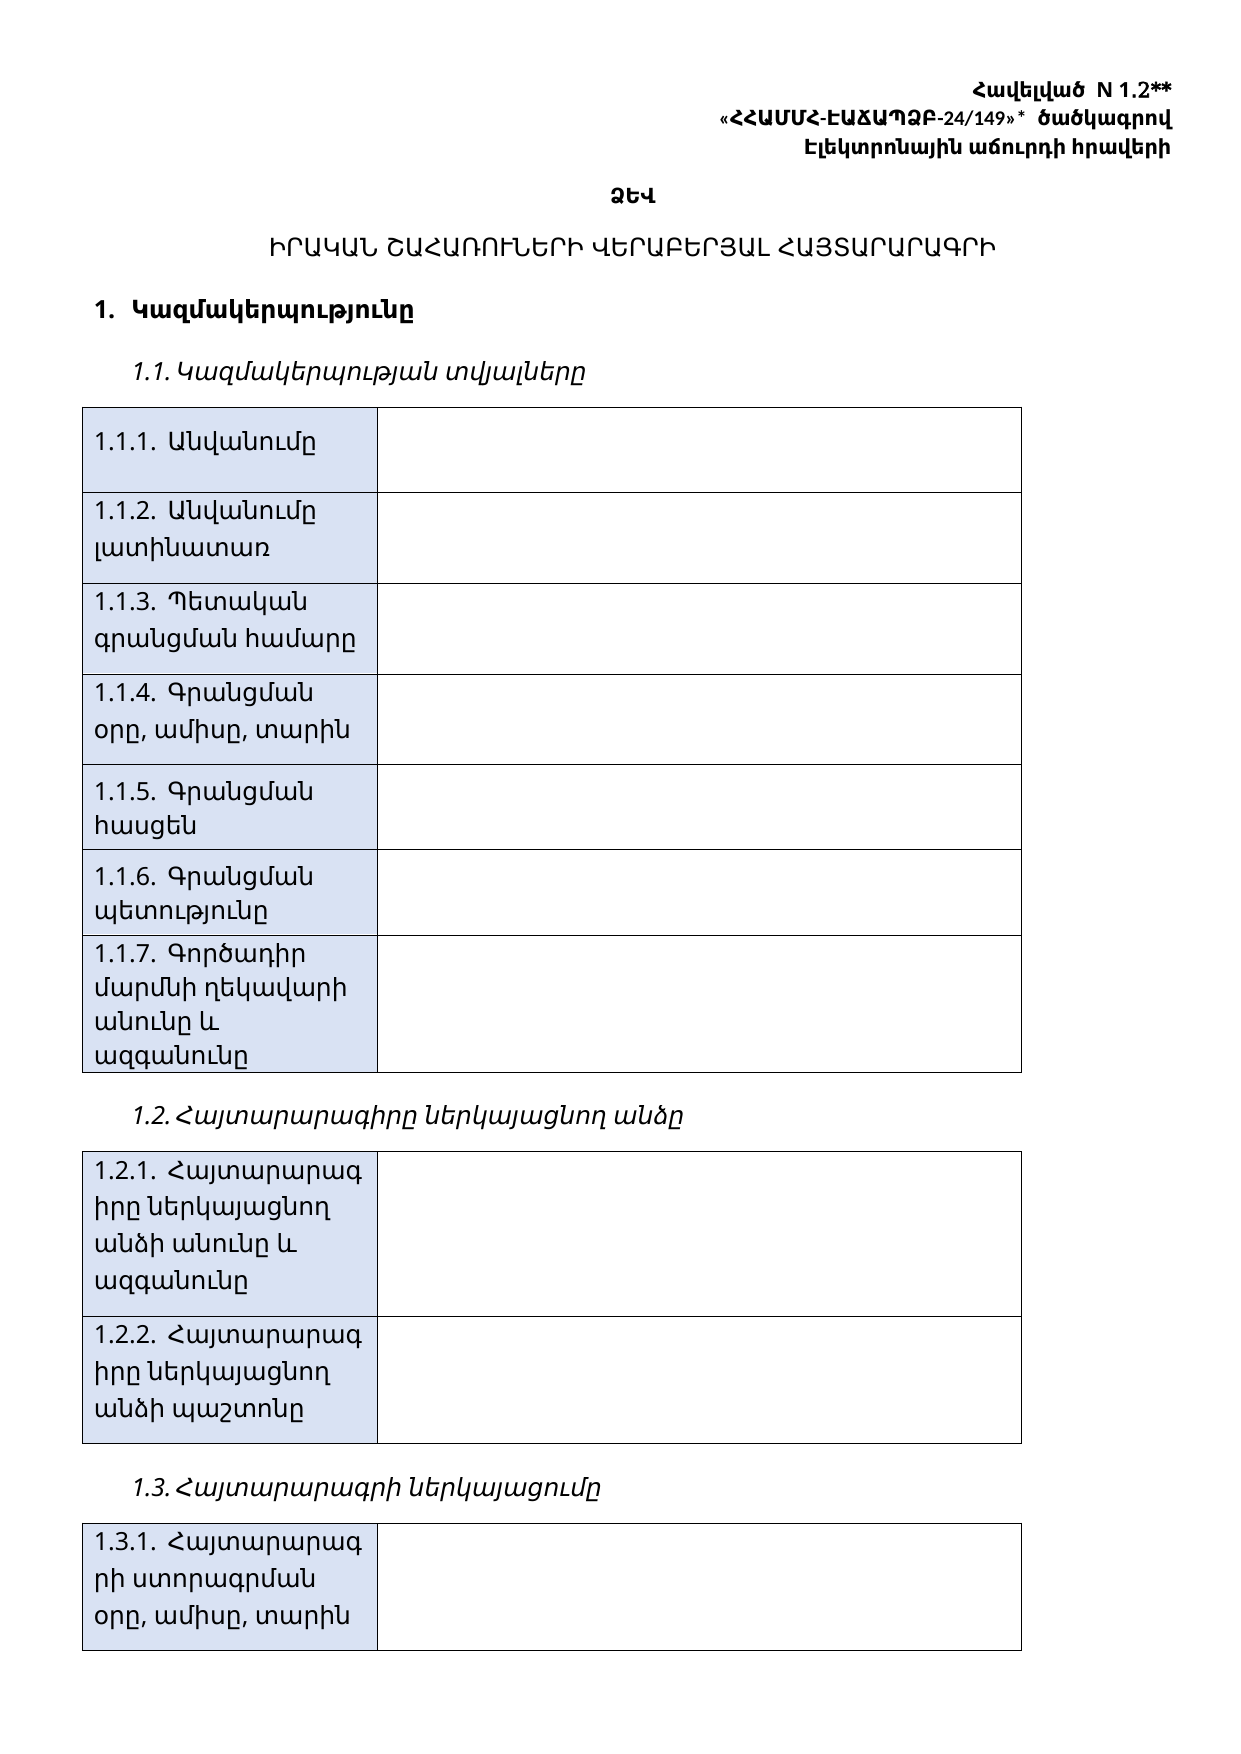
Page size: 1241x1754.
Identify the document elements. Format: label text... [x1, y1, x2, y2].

text Էլեկտրոնային աճուրդի հրավերի [94, 132, 1171, 160]
table_cell Անվանումը լատինատառ [83, 493, 377, 583]
table_cell [378, 493, 1021, 583]
table_cell Գործադիր մարմնի ղեկավարի անունը և ազգանունը [83, 936, 377, 1072]
text Հավելված N 1․2** [94, 75, 1171, 103]
table_cell Պետական գրանցման համարը [83, 584, 377, 673]
list Հայտարարագիրը ներկայացնող անձը [131, 1098, 1171, 1132]
table_cell Գրանցման հասցեն [83, 765, 377, 849]
table_header Հայտարարագրի ստորագրման օրը, ամիսը, տարին [83, 1524, 377, 1650]
table_cell [378, 850, 1021, 934]
table_cell [378, 584, 1021, 673]
table_cell [378, 1317, 1021, 1443]
table_cell [378, 765, 1021, 849]
table_header Հայտարարագիրը ներկայացնող անձի անունը և ազգանունը [83, 1152, 377, 1316]
text ԻՐԱԿԱՆ ՇԱՀԱՌՈՒՆԵՐԻ ՎԵՐԱԲԵՐՅԱԼ ՀԱՅՏԱՐԱՐԱԳՐԻ [94, 233, 1171, 262]
table_header Անվանումը [83, 408, 377, 492]
list Կազմակերպության տվյալները [131, 353, 1171, 387]
table_cell [378, 675, 1021, 764]
table_header [378, 408, 1021, 492]
table_header [378, 1152, 1021, 1316]
list Կազմակերպությունը [94, 291, 1171, 326]
list Հայտարարագրի ներկայացումը [131, 1469, 1171, 1503]
table_cell Գրանցման օրը, ամիսը, տարին [83, 675, 377, 764]
table_cell Գրանցման պետությունը [83, 850, 377, 934]
table_cell Հայտարարագիրը ներկայացնող անձի պաշտոնը [83, 1317, 377, 1443]
text «ՀՀԱՄՄՀ-ԷԱՃԱՊՁԲ-24/149»* ծածկագրով [94, 103, 1171, 132]
table_cell [378, 936, 1021, 1072]
text ՁԵՎ [94, 184, 1171, 209]
table_header [378, 1524, 1021, 1650]
